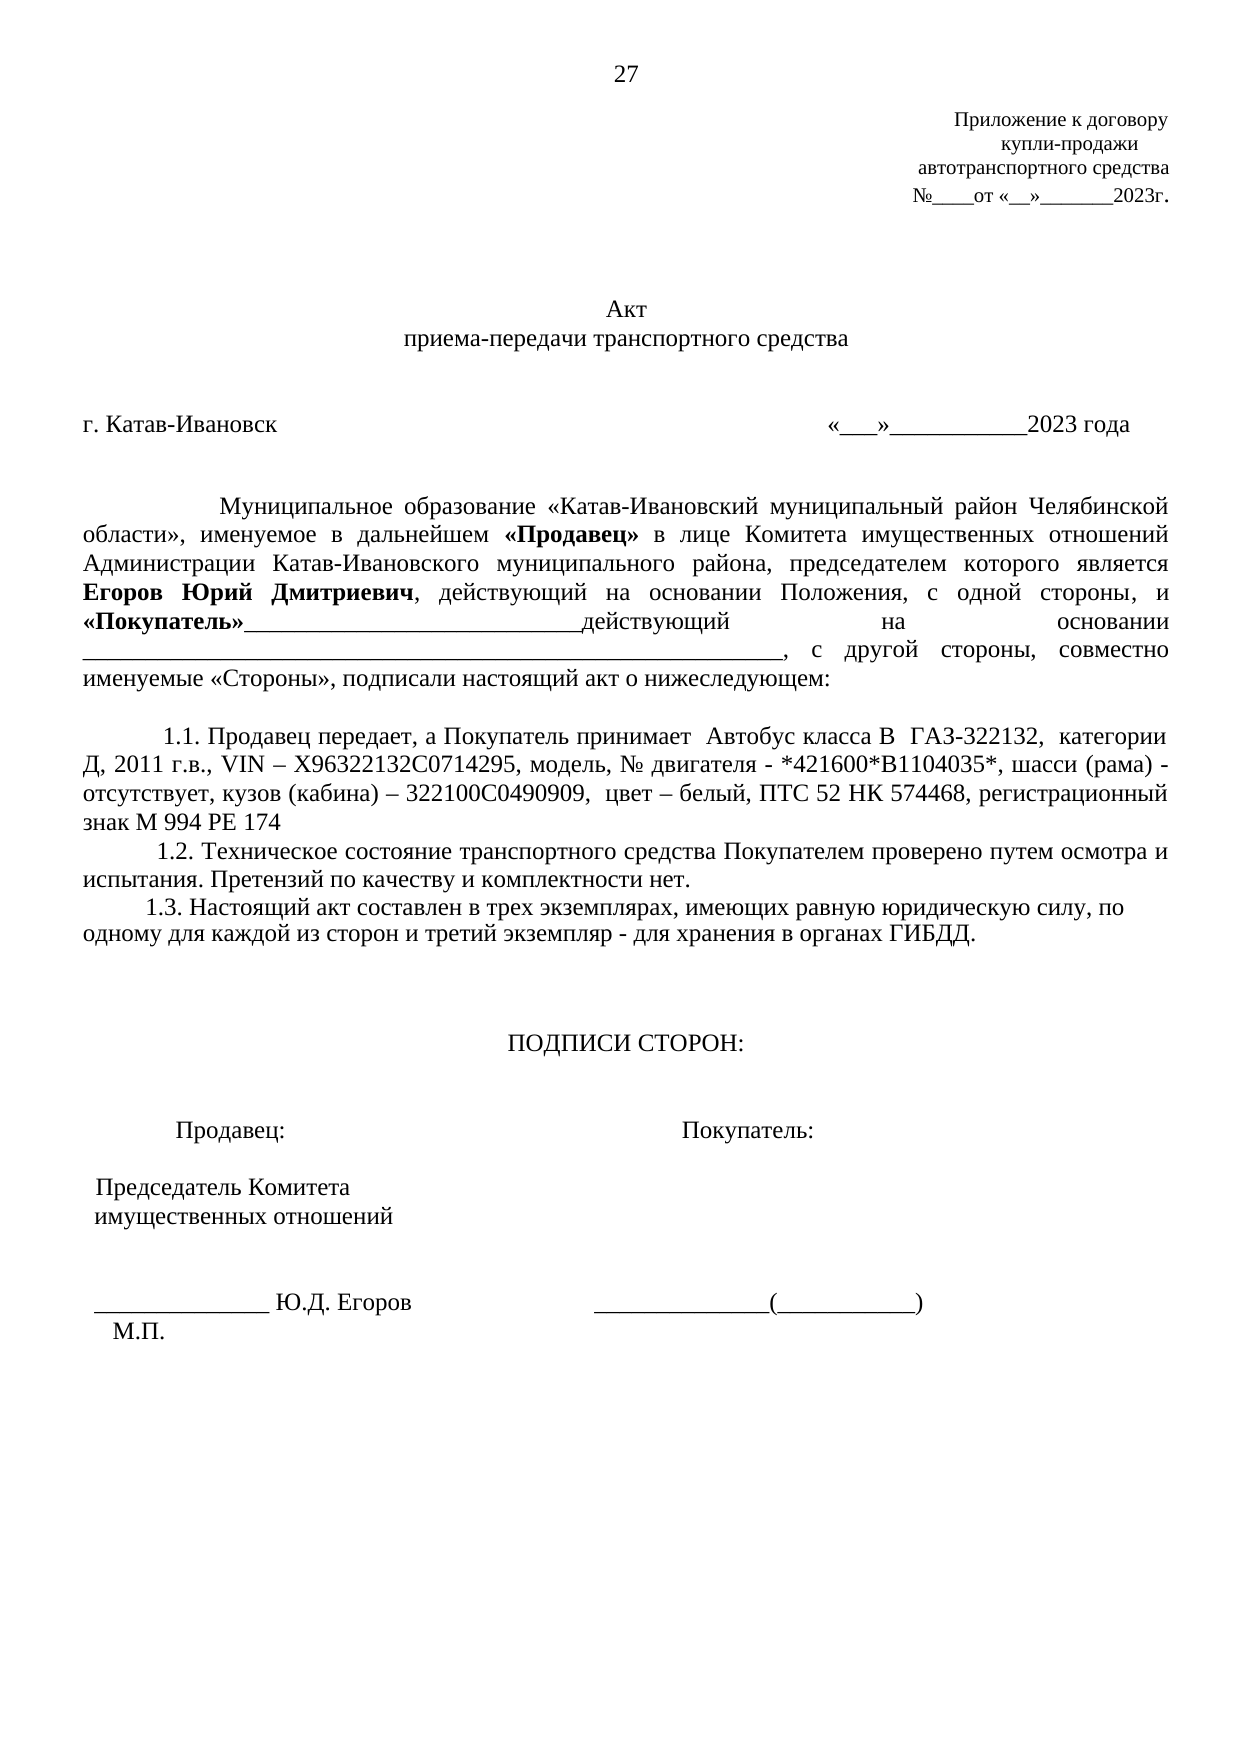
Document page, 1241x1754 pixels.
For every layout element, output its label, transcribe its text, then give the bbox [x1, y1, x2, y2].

text №____от «__»_______2023г. [345, 179, 1169, 208]
text 1.3. Настоящий акт составлен в трех экземплярах, имеющих равную юридическую силу, по одному для каждой из сторон и третий экземпляр - для хранения в органах ГИБДД. [83, 893, 1164, 947]
text 1.1. Продавец передает, а Покупатель принимает Автобус класса В ГАЗ-322132, категории Д, 2011 г.в., VIN – Х96322132С0714295, модель, № двигателя - *421600*В1104035*, шасси (рама) - отсутствует, кузов (кабина) – 322100С0490909, цвет – белый, ПТС 52 НК 574468, регистрационный знак М 994 РЕ 174 [83, 721, 1169, 836]
table_cell ______________(___________) [533, 1172, 1022, 1403]
text приема-передачи транспортного средства [83, 323, 1169, 352]
table_header Продавец: [83, 1115, 533, 1172]
text купли-продажи [673, 131, 1169, 155]
table_cell Председатель Комитета имущественных отношений ______________ Ю.Д. Егоров М.П. [83, 1172, 533, 1403]
text Муниципальное образование «Катав-Ивановский муниципальный район Челябинской области», именуемое в дальнейшем «Продавец» в лице Комитета имущественных отношений Администрации Катав-Ивановского муниципального района, председателем которого является Егоров Юрий Дмитриевич, действующий на основании Положения, с одной стороны, и «Покупатель»___________________________действующий на основании ________________________________________________________, с другой стороны, совместно именуемые «Стороны», подписали настоящий акт о нижеследующем: [83, 491, 1169, 692]
text автотранспортного средства [345, 155, 1169, 179]
text Акт [83, 294, 1169, 323]
text г. Катав-Ивановск «___»___________2023 года [83, 409, 1169, 438]
text 1.2. Техническое состояние транспортного средства Покупателем проверено путем осмотра и испытания. Претензий по качеству и комплектности нет. [83, 836, 1169, 893]
text Приложение к договору [673, 107, 1169, 131]
table_header Покупатель: [533, 1115, 1022, 1172]
text ПОДПИСИ СТОРОН: [83, 1028, 1169, 1057]
